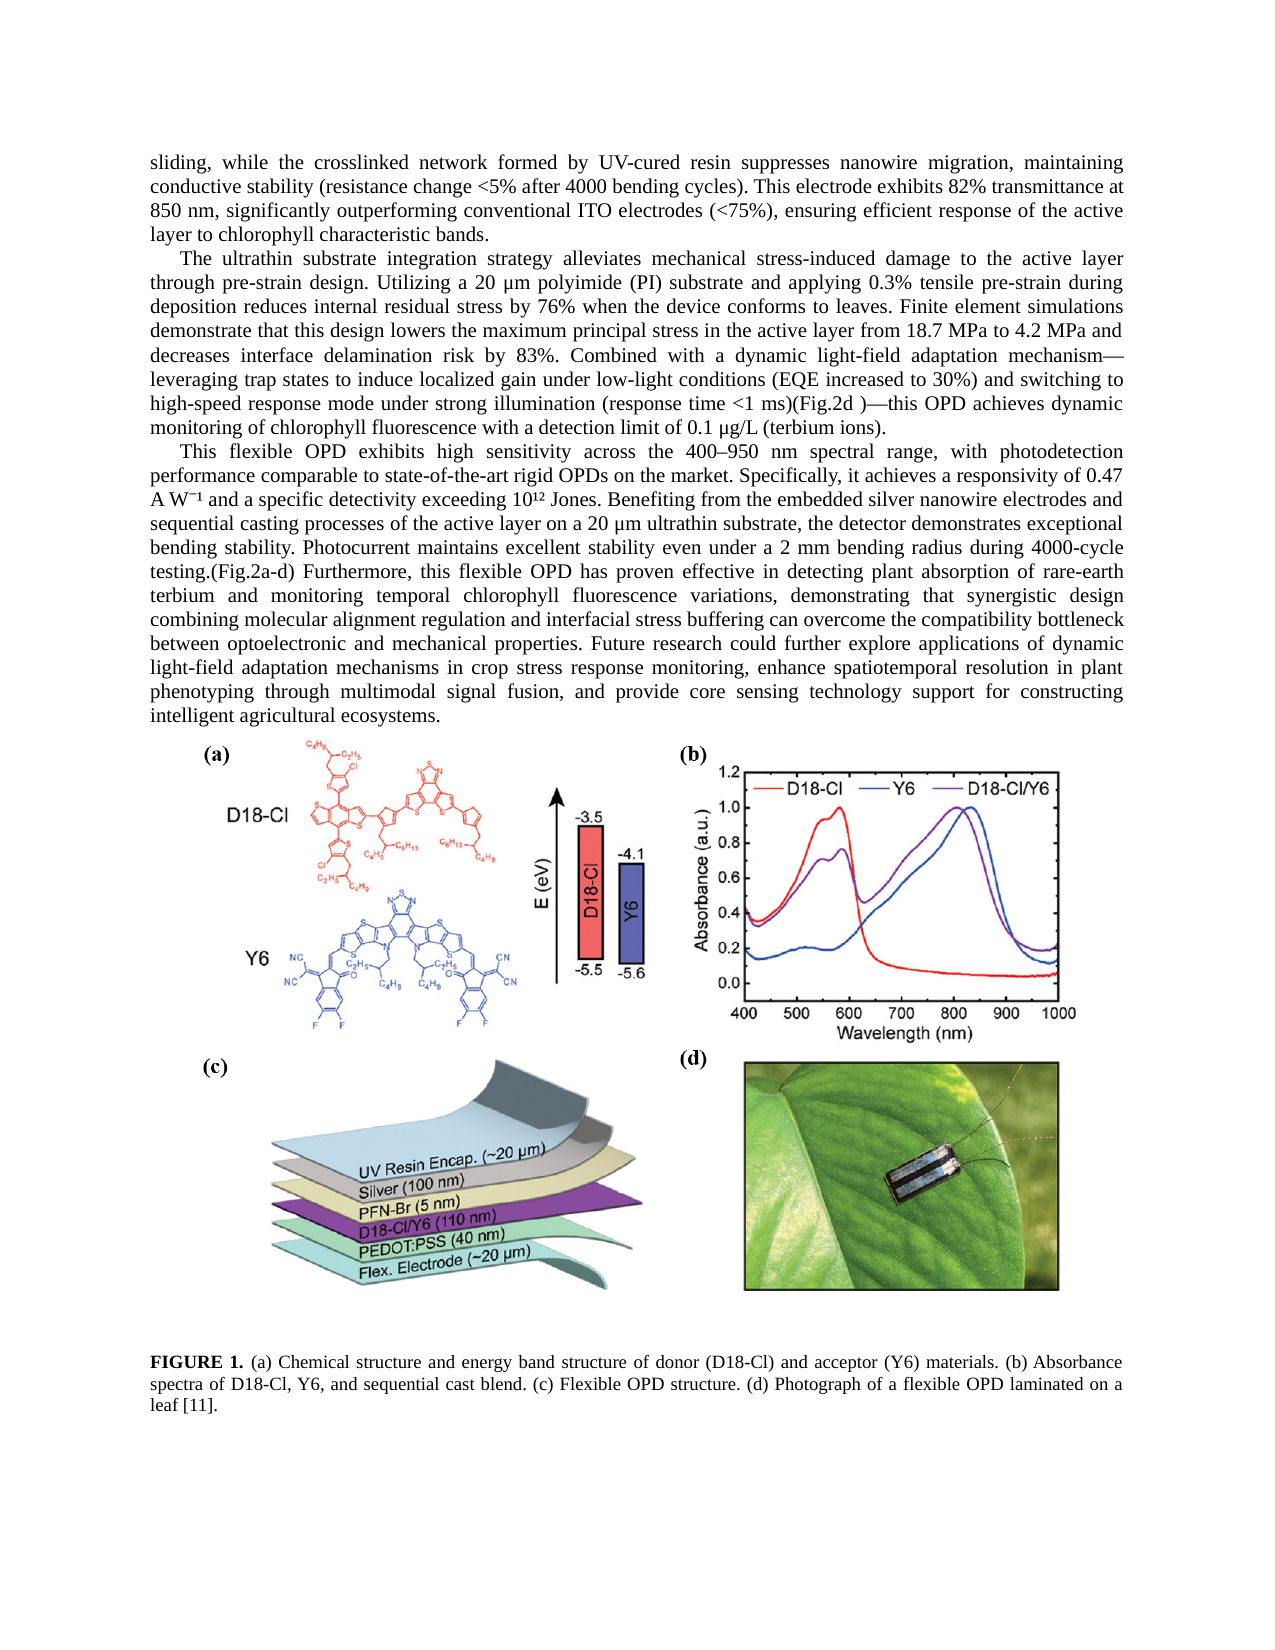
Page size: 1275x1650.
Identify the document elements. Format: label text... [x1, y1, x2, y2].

picture [195, 727, 1080, 1335]
text FigURE 1. (a) Chemical structure and energy band structure of donor (D18-Cl) and acceptor (Y6) materials. (b) Absorbance spectra of D18-Cl, Y6, and sequential cast blend. (c) Flexible OPD structure. (d) Photograph of a flexible OPD laminated on a leaf [11]. [150, 1351, 1125, 1416]
text The ultrathin substrate integration strategy alleviates mechanical stress-induced damage to the active layer through pre-strain design. Utilizing a 20 μm polyimide (PI) substrate and applying 0.3% tensile pre-strain during deposition reduces internal residual stress by 76% when the device conforms to leaves. Finite element simulations demonstrate that this design lowers the maximum principal stress in the active layer from 18.7 MPa to 4.2 MPa and decreases interface delamination risk by 83%. Combined with a dynamic light-field adaptation mechanism—leveraging trap states to induce localized gain under low-light conditions (EQE increased to 30%) and switching to high-speed response mode under strong illumination (response time <1 ms)(Fig.2d )—this OPD achieves dynamic monitoring of chlorophyll fluorescence with a detection limit of 0.1 μg/L (terbium ions). [150, 246, 1125, 439]
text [150, 150, 1125, 246]
text This flexible OPD exhibits high sensitivity across the 400–950 nm spectral range, with photodetection performance comparable to state-of-the-art rigid OPDs on the market. Specifically, it achieves a responsivity of 0.47 A W⁻¹ and a specific detectivity exceeding 10¹² Jones. Benefiting from the embedded silver nanowire electrodes and sequential casting processes of the active layer on a 20 μm ultrathin substrate, the detector demonstrates exceptional bending stability. Photocurrent maintains excellent stability even under a 2 mm bending radius during 4000-cycle testing.(Fig.2a-d) Furthermore, this flexible OPD has proven effective in detecting plant absorption of rare-earth terbium and monitoring temporal chlorophyll fluorescence variations, demonstrating that synergistic design combining molecular alignment regulation and interfacial stress buffering can overcome the compatibility bottleneck between optoelectronic and mechanical properties. Future research could further explore applications of dynamic light-field adaptation mechanisms in crop stress response monitoring, enhance spatiotemporal resolution in plant phenotyping through multimodal signal fusion, and provide core sensing technology support for constructing intelligent agricultural ecosystems. [150, 439, 1125, 727]
